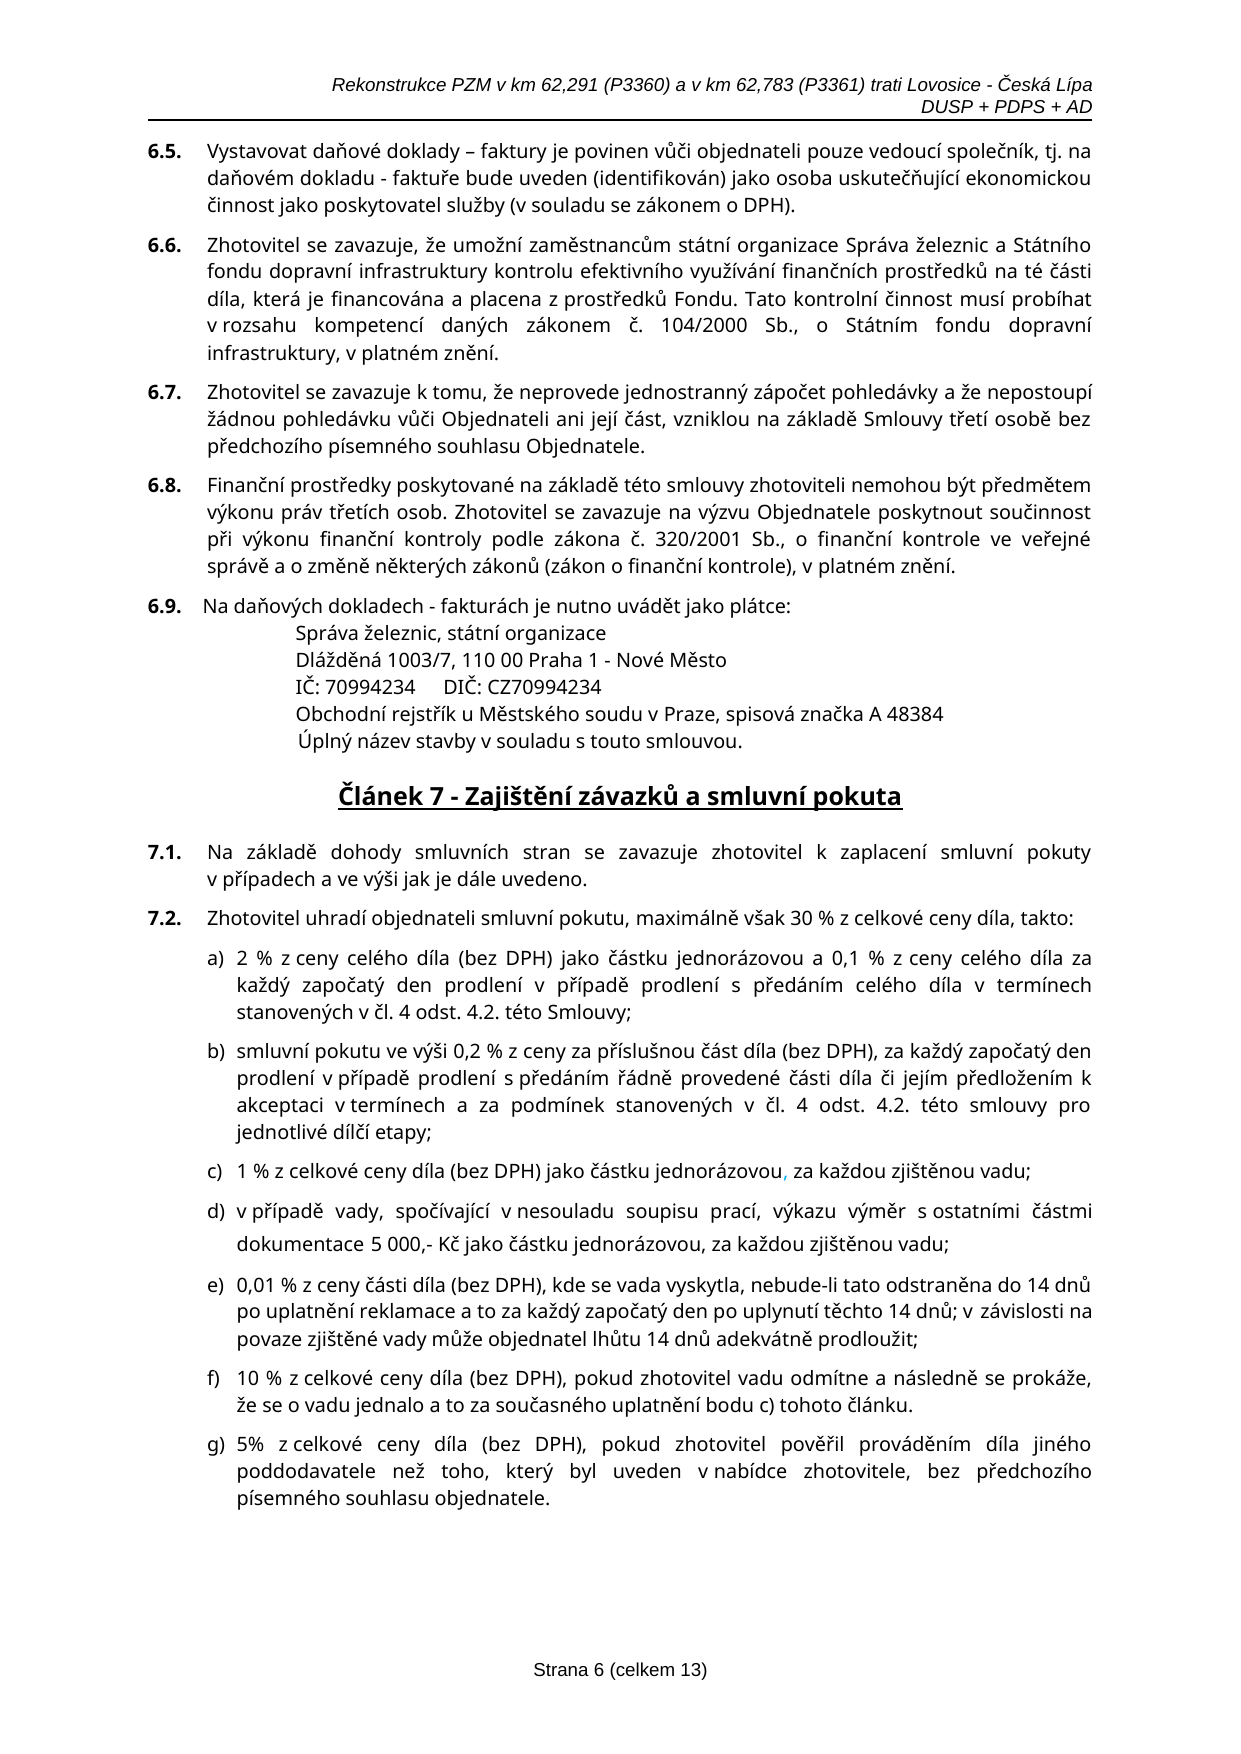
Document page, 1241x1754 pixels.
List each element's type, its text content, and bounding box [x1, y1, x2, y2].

text 6.6. Zhotovitel se zavazuje, že umožní zaměstnancům státní organizace Správa železnic a Státního fondu dopravní infrastruktury kontrolu efektivního využívání finančních prostředků na té části díla, která je financována a placena z prostředků Fondu. Tato kontrolní činnost musí probíhat v rozsahu kompetencí daných zákonem č. 104/2000 Sb., o Státním fondu dopravní infrastruktury, v platném znění. [148, 231, 1092, 366]
text 6.5. Vystavovat daňové doklady – faktury je povinen vůči objednateli pouze vedoucí společník, tj. na daňovém dokladu - faktuře bude uveden (identifikován) jako osoba uskutečňující ekonomickou činnost jako poskytovatel služby (v souladu se zákonem o DPH). [148, 137, 1092, 218]
text e) 0,01 % z ceny části díla (bez DPH), kde se vada vyskytla, nebude-li tato odstraněna do 14 dnů po uplatnění reklamace a to za každý započatý den po uplynutí těchto 14 dnů; v závislosti na povaze zjištěné vady může objednatel lhůtu 14 dnů adekvátně prodloužit; [207, 1271, 1092, 1352]
text Správa železnic, státní organizace [148, 619, 1092, 646]
text 6.7. Zhotovitel se zavazuje k tomu, že neprovede jednostranný zápočet pohledávky a že nepostoupí žádnou pohledávku vůči Objednateli ani její část, vzniklou na základě Smlouvy třetí osobě bez předchozího písemného souhlasu Objednatele. [148, 378, 1092, 459]
text f) 10 % z celkové ceny díla (bez DPH), pokud zhotovitel vadu odmítne a následně se prokáže, že se o vadu jednalo a to za současného uplatnění bodu c) tohoto článku. [207, 1364, 1092, 1418]
text 7.1. Na základě dohody smluvních stran se zavazuje zhotovitel k zaplacení smluvní pokuty v případech a ve výši jak je dále uvedeno. [148, 838, 1092, 892]
text IČ: 70994234 DIČ: CZ70994234 [148, 673, 1092, 700]
text 6.8. Finanční prostředky poskytované na základě této smlouvy zhotoviteli nemohou být předmětem výkonu práv třetích osob. Zhotovitel se zavazuje na výzvu Objednatele poskytnout součinnost při výkonu finanční kontroly podle zákona č. 320/2001 Sb., o finanční kontrole ve veřejné správě a o změně některých zákonů (zákon o finanční kontrole), v platném znění. [148, 472, 1092, 579]
subtitle 7.2. Zhotovitel uhradí objednateli smluvní pokutu, maximálně však 30 % z celkové ceny díla, takto: [148, 904, 1092, 931]
text b) smluvní pokutu ve výši 0,2 % z ceny za příslušnou část díla (bez DPH), za každý započatý den prodlení v případě prodlení s předáním řádně provedené části díla či jejím předložením k akceptaci v termínech a za podmínek stanovených v čl. 4 odst. 4.2. této smlouvy pro jednotlivé dílčí etapy; [207, 1037, 1092, 1145]
text Obchodní rejstřík u Městského soudu v Praze, spisová značka A 48384 [148, 700, 1092, 727]
text 6.9. Na daňových dokladech - fakturách je nutno uvádět jako plátce: [148, 592, 1092, 619]
text Dlážděná 1003/7, 110 00 Praha 1 - Nové Město [148, 646, 1092, 673]
subtitle Článek 7 - Zajištění závazků a smluvní pokuta [148, 779, 1092, 813]
text Úplný název stavby v souladu s touto smlouvou. [148, 727, 1092, 754]
text g) 5% z celkové ceny díla (bez DPH), pokud zhotovitel pověřil prováděním díla jiného poddodavatele než toho, který byl uveden v nabídce zhotovitele, bez předchozího písemného souhlasu objednatele. [207, 1431, 1092, 1512]
text c) 1 % z celkové ceny díla (bez DPH) jako částku jednorázovou, za každou zjištěnou vadu; [207, 1158, 1092, 1185]
text d) v případě vady, spočívající v nesouladu soupisu prací, výkazu výměr s ostatními částmi dokumentace 5 000,- Kč jako částku jednorázovou, za každou zjištěnou vadu; [207, 1197, 1092, 1258]
text a) 2 % z ceny celého díla (bez DPH) jako částku jednorázovou a 0,1 % z ceny celého díla za každý započatý den prodlení v případě prodlení s předáním celého díla v termínech stanovených v čl. 4 odst. 4.2. této Smlouvy; [207, 944, 1092, 1025]
